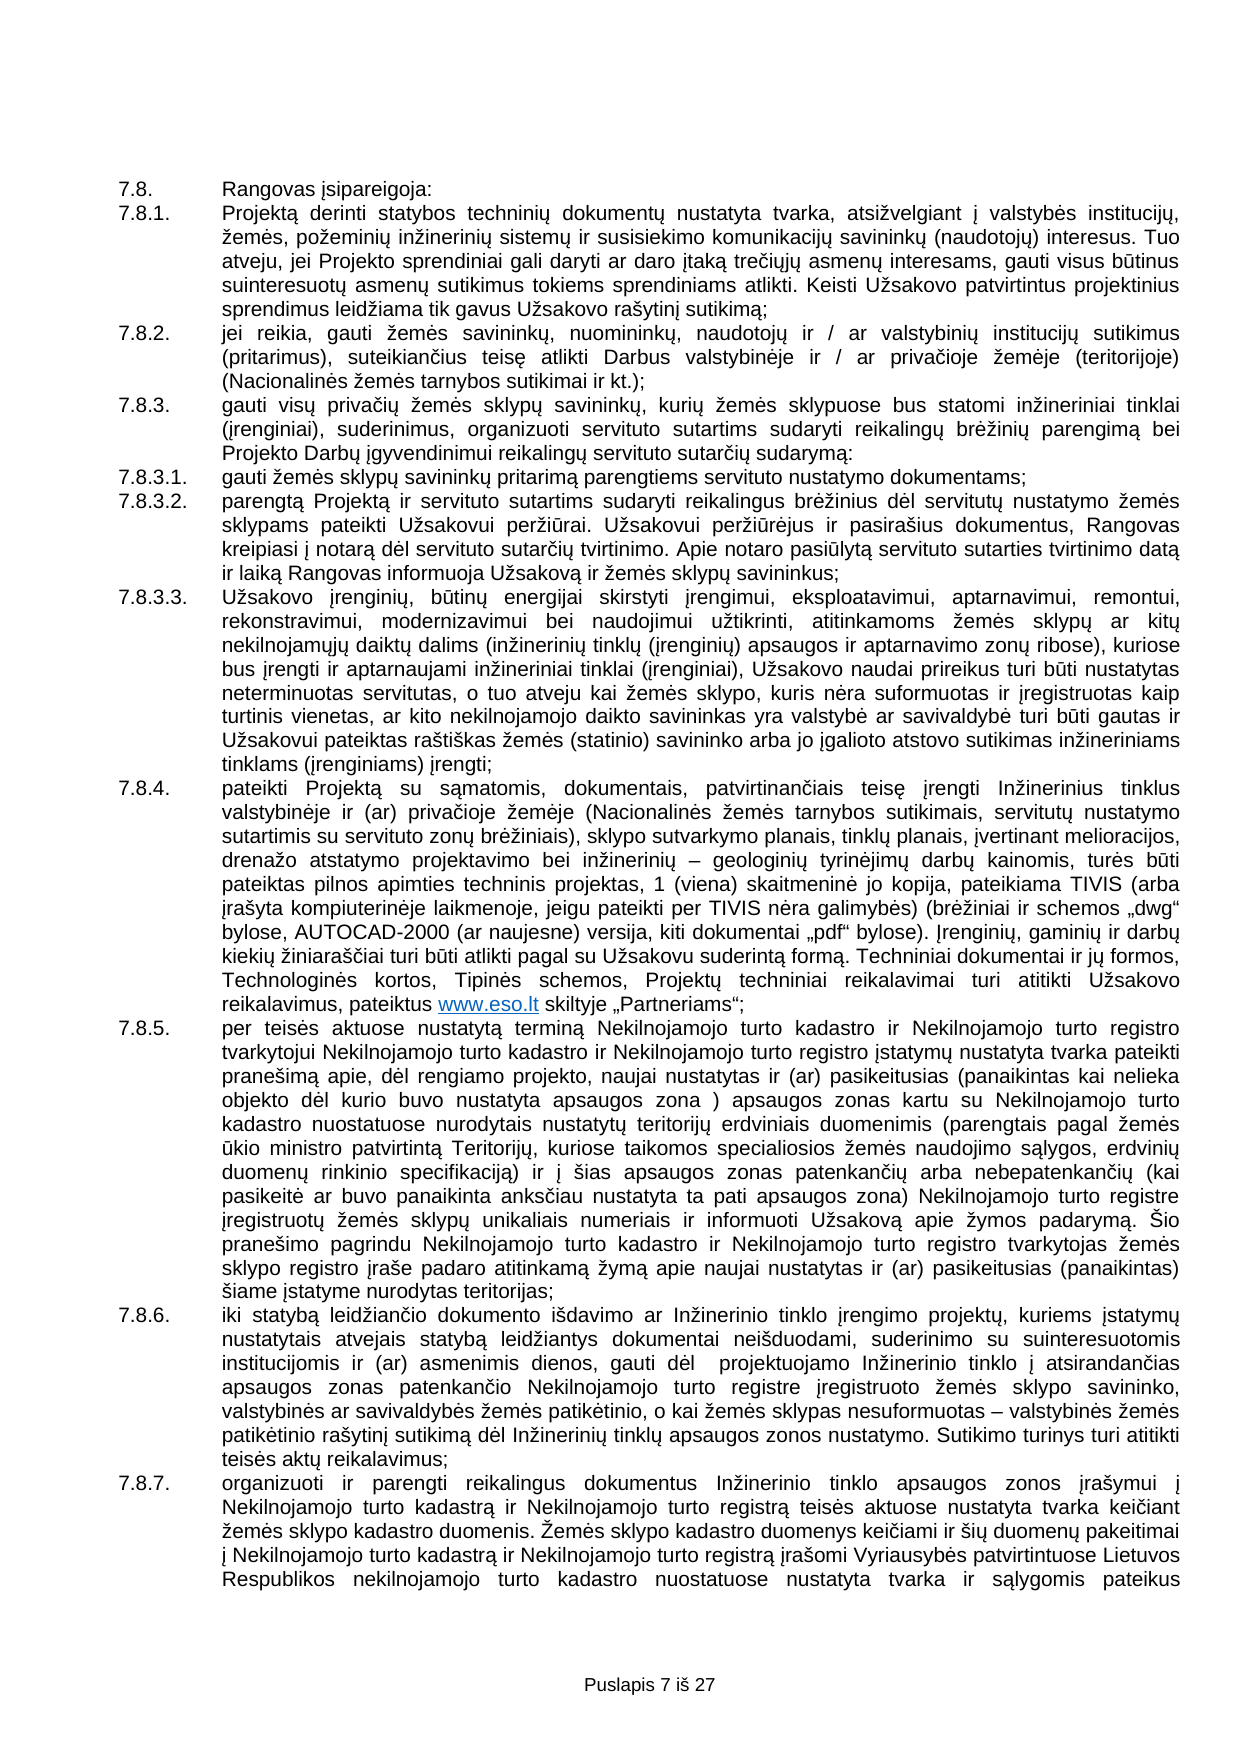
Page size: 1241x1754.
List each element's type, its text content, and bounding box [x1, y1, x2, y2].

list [118, 1471, 1181, 1591]
list Užsakovo įrenginių, būtinų energijai skirstyti įrengimui, eksploatavimui, aptarnavimui, remontui, rekonstravimui, modernizavimui bei naudojimui užtikrinti, atitinkamoms žemės sklypų ar kitų nekilnojamųjų daiktų dalims (inžinerinių tinklų (įrenginių) apsaugos ir aptarnavimo zonų ribose), kuriose bus įrengti ir aptarnaujami inžineriniai tinklai (įrenginiai), Užsakovo naudai prireikus turi būti nustatytas neterminuotas servitutas, o tuo atveju kai žemės sklypo, kuris nėra suformuotas ir įregistruotas kaip turtinis vienetas, ar kito nekilnojamojo daikto savininkas yra valstybė ar savivaldybė turi būti gautas ir Užsakovui pateiktas raštiškas žemės (statinio) savininko arba jo įgalioto atstovo sutikimas inžineriniams tinklams (įrenginiams) įrengti; [118, 584, 1181, 776]
list iki statybą leidžiančio dokumento išdavimo ar Inžinerinio tinklo įrengimo projektų, kuriems įstatymų nustatytais atvejais statybą leidžiantys dokumentai neišduodami, suderinimo su suinteresuotomis institucijomis ir (ar) asmenimis dienos, gauti dėl projektuojamo Inžinerinio tinklo į atsirandančias apsaugos zonas patenkančio Nekilnojamojo turto registre įregistruoto žemės sklypo savininko, valstybinės ar savivaldybės žemės patikėtinio, o kai žemės sklypas nesuformuotas – valstybinės žemės patikėtinio rašytinį sutikimą dėl Inžinerinių tinklų apsaugos zonos nustatymo. Sutikimo turinys turi atitikti teisės aktų reikalavimus; [118, 1303, 1181, 1471]
list parengtą Projektą ir servituto sutartims sudaryti reikalingus brėžinius dėl servitutų nustatymo žemės sklypams pateikti Užsakovui peržiūrai. Užsakovui peržiūrėjus ir pasirašius dokumentus, Rangovas kreipiasi į notarą dėl servituto sutarčių tvirtinimo. Apie notaro pasiūlytą servituto sutarties tvirtinimo datą ir laiką Rangovas informuoja Užsakovą ir žemės sklypų savininkus; [118, 489, 1181, 584]
list per teisės aktuose nustatytą terminą Nekilnojamojo turto kadastro ir Nekilnojamojo turto registro tvarkytojui Nekilnojamojo turto kadastro ir Nekilnojamojo turto registro įstatymų nustatyta tvarka pateikti pranešimą apie, dėl rengiamo projekto, naujai nustatytas ir (ar) pasikeitusias (panaikintas kai nelieka objekto dėl kurio buvo nustatyta apsaugos zona ) apsaugos zonas kartu su Nekilnojamojo turto kadastro nuostatuose nurodytais nustatytų teritorijų erdviniais duomenimis (parengtais pagal žemės ūkio ministro patvirtintą Teritorijų, kuriose taikomos specialiosios žemės naudojimo sąlygos, erdvinių duomenų rinkinio specifikaciją) ir į šias apsaugos zonas patenkančių arba nebepatenkančių (kai pasikeitė ar buvo panaikinta anksčiau nustatyta ta pati apsaugos zona) Nekilnojamojo turto registre įregistruotų žemės sklypų unikaliais numeriais ir informuoti Užsakovą apie žymos padarymą. Šio pranešimo pagrindu Nekilnojamojo turto kadastro ir Nekilnojamojo turto registro tvarkytojas žemės sklypo registro įraše padaro atitinkamą žymą apie naujai nustatytas ir (ar) pasikeitusias (panaikintas) šiame įstatyme nurodytas teritorijas; [118, 1016, 1181, 1303]
list gauti žemės sklypų savininkų pritarimą parengtiems servituto nustatymo dokumentams; [118, 465, 1181, 489]
list pateikti Projektą su sąmatomis, dokumentais, patvirtinančiais teisę įrengti Inžinerinius tinklus valstybinėje ir (ar) privačioje žemėje (Nacionalinės žemės tarnybos sutikimais, servitutų nustatymo sutartimis su servituto zonų brėžiniais), sklypo sutvarkymo planais, tinklų planais, įvertinant melioracijos, drenažo atstatymo projektavimo bei inžinerinių – geologinių tyrinėjimų darbų kainomis, turės būti pateiktas pilnos apimties techninis projektas, 1 (viena) skaitmeninė jo kopija, pateikiama TIVIS (arba įrašyta kompiuterinėje laikmenoje, jeigu pateikti per TIVIS nėra galimybės) (brėžiniai ir schemos „dwg“ bylose, AUTOCAD-2000 (ar naujesne) versija, kiti dokumentai „pdf“ bylose). Įrenginių, gaminių ir darbų kiekių žiniaraščiai turi būti atlikti pagal su Užsakovu suderintą formą. Techniniai dokumentai ir jų formos, Technologinės kortos, Tipinės schemos, Projektų techniniai reikalavimai turi atitikti Užsakovo reikalavimus, pateiktus www.eso.lt skiltyje „Partneriams“; [118, 776, 1181, 1016]
list Projektą derinti statybos techninių dokumentų nustatyta tvarka, atsižvelgiant į valstybės institucijų, žemės, požeminių inžinerinių sistemų ir susisiekimo komunikacijų savininkų (naudotojų) interesus. Tuo atveju, jei Projekto sprendiniai gali daryti ar daro įtaką trečiųjų asmenų interesams, gauti visus būtinus suinteresuotų asmenų sutikimus tokiems sprendiniams atlikti. Keisti Užsakovo patvirtintus projektinius sprendimus leidžiama tik gavus Užsakovo rašytinį sutikimą; [118, 201, 1181, 321]
list Rangovas įsipareigoja: [118, 177, 1181, 201]
list gauti visų privačių žemės sklypų savininkų, kurių žemės sklypuose bus statomi inžineriniai tinklai (įrenginiai), suderinimus, organizuoti servituto sutartims sudaryti reikalingų brėžinių parengimą bei Projekto Darbų įgyvendinimui reikalingų servituto sutarčių sudarymą: [118, 393, 1181, 465]
list jei reikia, gauti žemės savininkų, nuomininkų, naudotojų ir / ar valstybinių institucijų sutikimus (pritarimus), suteikiančius teisę atlikti Darbus valstybinėje ir / ar privačioje žemėje (teritorijoje) (Nacionalinės žemės tarnybos sutikimai ir kt.); [118, 321, 1181, 393]
